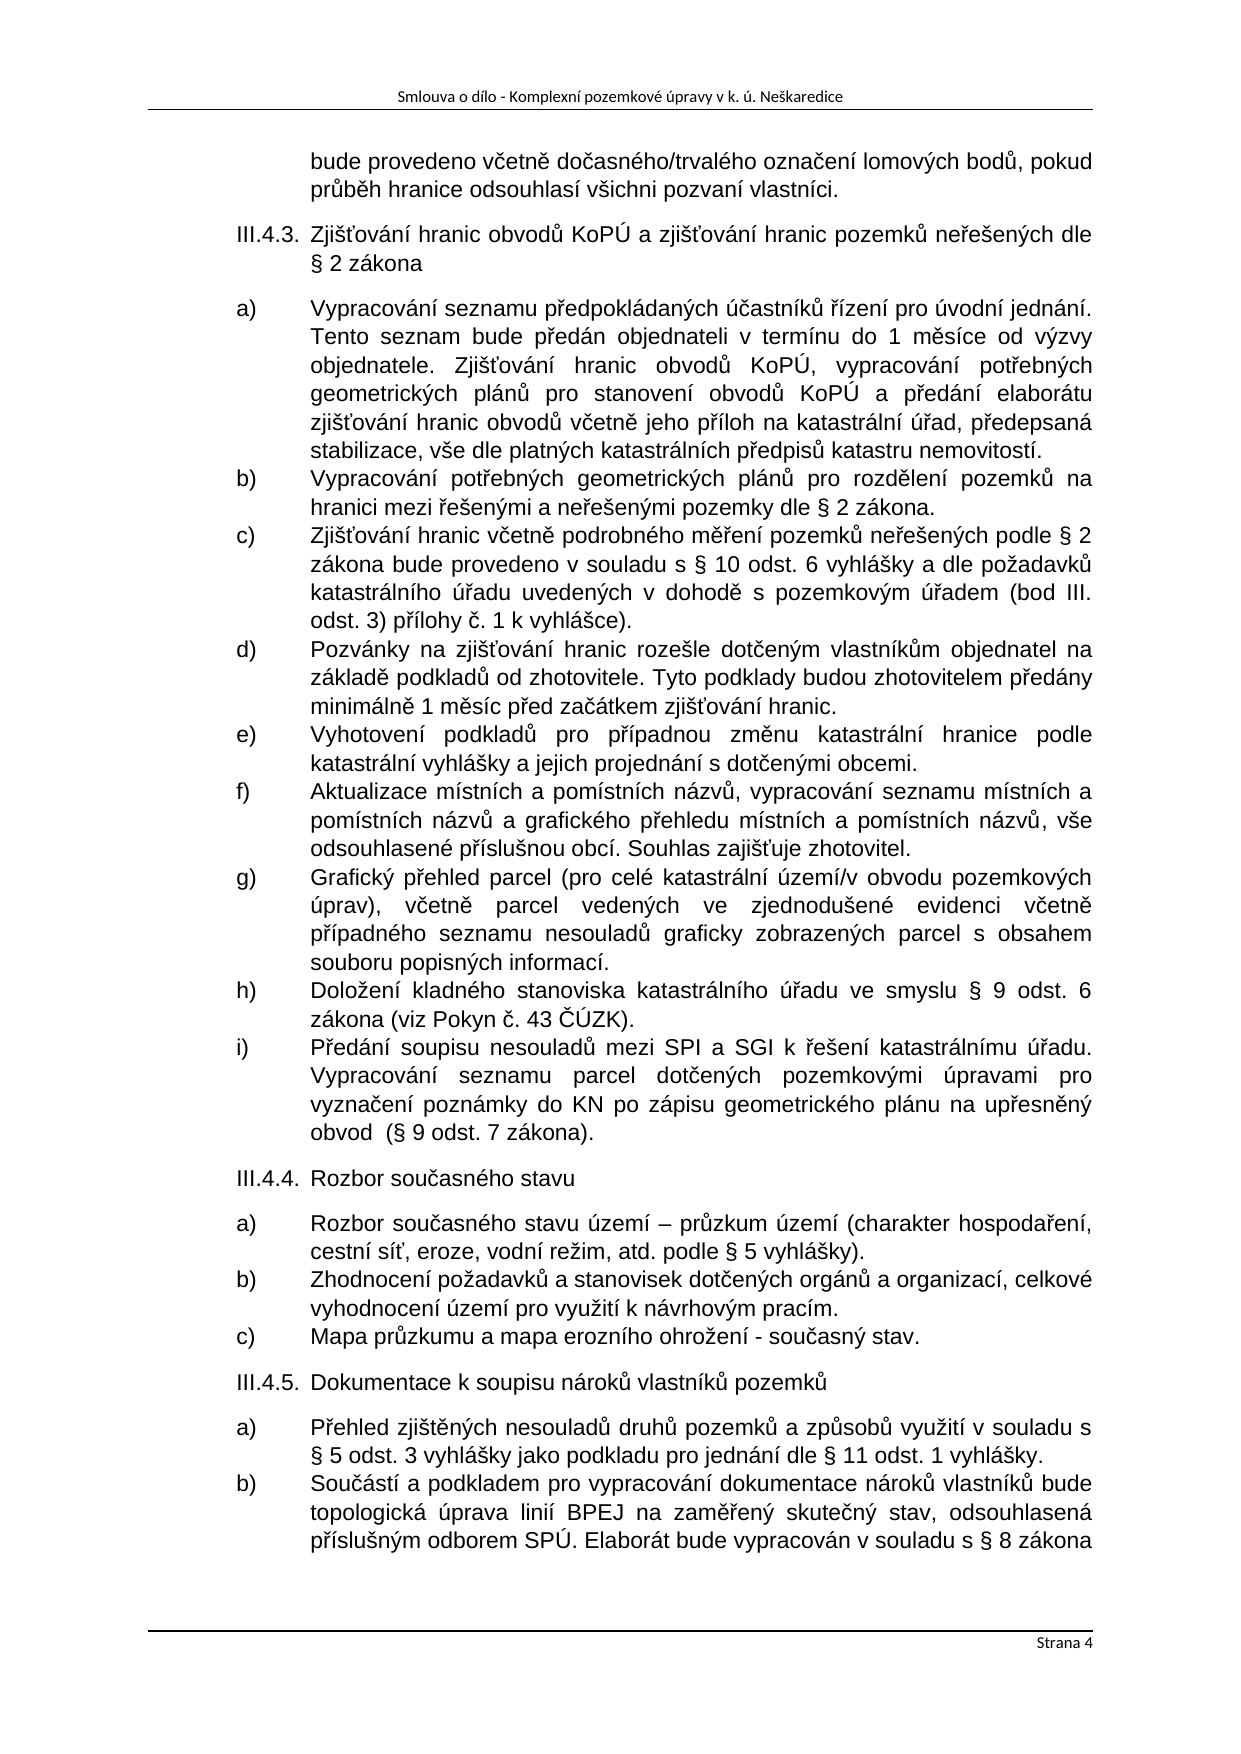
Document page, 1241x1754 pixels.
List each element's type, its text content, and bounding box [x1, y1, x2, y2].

text Vyhotovení podkladů pro případnou změnu katastrální hranice podle katastrální vyhlášky a jejich projednání s dotčenými obcemi. [236, 721, 1093, 776]
text Aktualizace místních a pomístních názvů, vypracování seznamu místních a pomístních názvů a grafického přehledu místních a pomístních názvů, vše odsouhlasené příslušnou obcí. Souhlas zajišťuje zhotovitel. [236, 778, 1093, 861]
text Zjišťování hranic včetně podrobného měření pozemků neřešených podle § 2 zákona bude provedeno v souladu s § 10 odst. 6 vyhlášky a dle požadavků katastrálního úřadu uvedených v dohodě s pozemkovým úřadem (bod III. odst. 3) přílohy č. 1 k vyhlášce). [236, 522, 1093, 634]
text Vypracování potřebných geometrických plánů pro rozdělení pozemků na hranici mezi řešenými a neřešenými pozemky dle § 2 zákona. [236, 465, 1093, 520]
text Dokumentace k soupisu nároků vlastníků pozemků [236, 1368, 1093, 1395]
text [236, 1470, 1093, 1554]
text Zjišťování hranic obvodů KoPÚ a zjišťování hranic pozemků neřešených dle § 2 zákona [236, 221, 1093, 276]
text Předání soupisu nesouladů mezi SPI a SGI k řešení katastrálnímu úřadu. Vypracování seznamu parcel dotčených pozemkovými úpravami pro vyznačení poznámky do KN po zápisu geometrického plánu na upřesněný obvod (§ 9 odst. 7 zákona). [236, 1034, 1093, 1146]
text Přehled zjištěných nesouladů druhů pozemků a způsobů využití v souladu s § 5 odst. 3 vyhlášky jako podkladu pro jednání dle § 11 odst. 1 vyhlášky. [236, 1413, 1093, 1468]
text Mapa průzkumu a mapa erozního ohrožení - současný stav. [236, 1323, 1093, 1350]
text Grafický přehled parcel (pro celé katastrální území/v obvodu pozemkových úprav), včetně parcel vedených ve zjednodušené evidenci včetně případného seznamu nesouladů graficky zobrazených parcel s obsahem souboru popisných informací. [236, 863, 1093, 975]
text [236, 148, 1093, 202]
text Vypracování seznamu předpokládaných účastníků řízení pro úvodní jednání. Tento seznam bude předán objednateli v termínu do 1 měsíce od výzvy objednatele. Zjišťování hranic obvodů KoPÚ, vypracování potřebných geometrických plánů pro stanovení obvodů KoPÚ a předání elaborátu zjišťování hranic obvodů včetně jeho příloh na katastrální úřad, předepsaná stabilizace, vše dle platných katastrálních předpisů katastru nemovitostí. [236, 295, 1093, 463]
text Rozbor současného stavu [236, 1164, 1093, 1191]
text Pozvánky na zjišťování hranic rozešle dotčeným vlastníkům objednatel na základě podkladů od zhotovitele. Tyto podklady budou zhotovitelem předány minimálně 1 měsíc před začátkem zjišťování hranic. [236, 636, 1093, 719]
text Zhodnocení požadavků a stanovisek dotčených orgánů a organizací, celkové vyhodnocení území pro využití k návrhovým pracím. [236, 1266, 1093, 1321]
text Rozbor současného stavu území – průzkum území (charakter hospodaření, cestní síť, eroze, vodní režim, atd. podle § 5 vyhlášky). [236, 1209, 1093, 1264]
text Doložení kladného stanoviska katastrálního úřadu ve smyslu § 9 odst. 6 zákona (viz Pokyn č. 43 ČÚZK). [236, 977, 1093, 1032]
